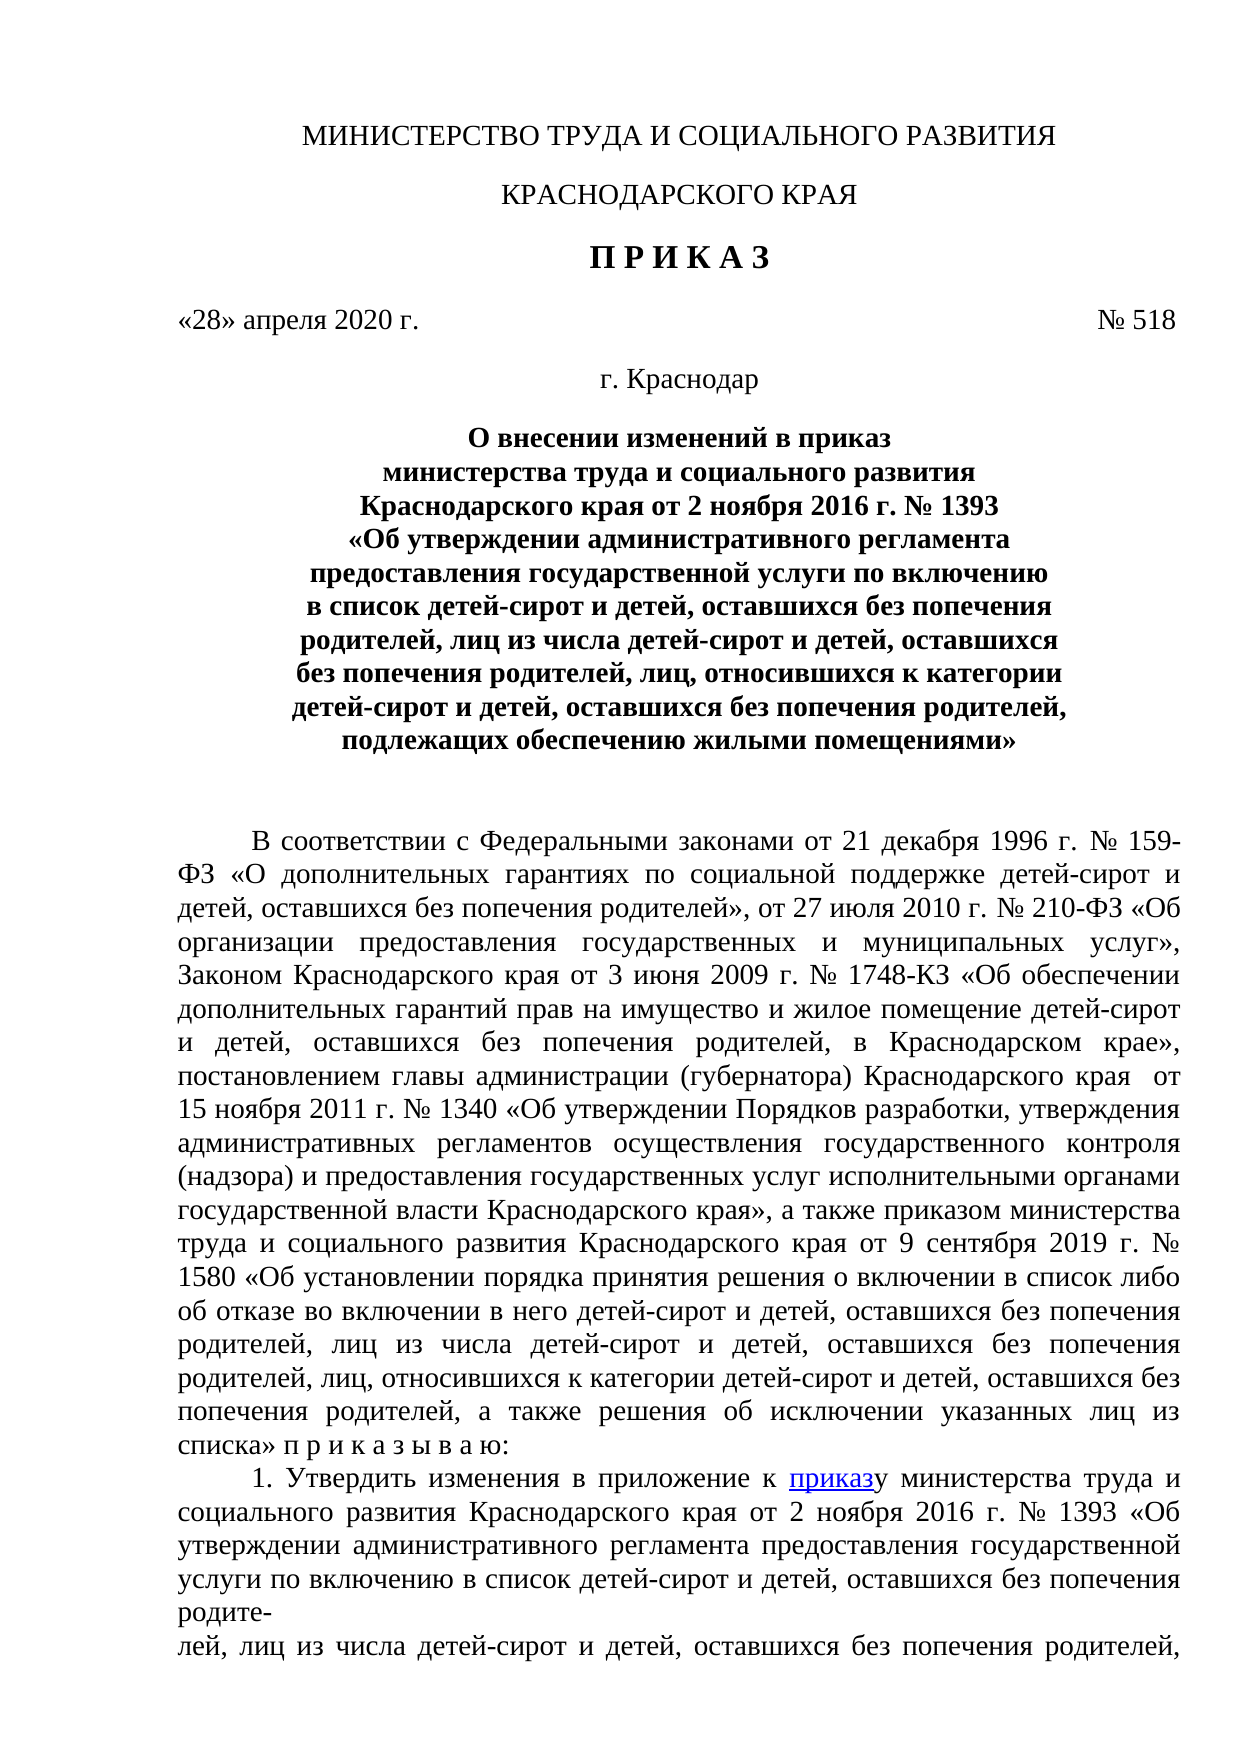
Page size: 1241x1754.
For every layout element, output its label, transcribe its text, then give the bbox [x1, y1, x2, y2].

text предоставления государственной услуги по включению [177, 555, 1181, 588]
text министерства труда и социального развития [177, 454, 1181, 488]
text г. Краснодар [177, 361, 1181, 395]
text детей-сирот и детей, оставшихся без попечения родителей, [177, 689, 1181, 722]
text «Об утверждении административного регламента [177, 521, 1181, 555]
text П Р И К А З [177, 237, 1181, 275]
text родителей, лиц из числа детей-сирот и детей, оставшихся [177, 622, 1181, 655]
text без попечения родителей, лиц, относившихся к категории [177, 655, 1181, 689]
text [177, 1628, 1181, 1662]
text в список детей-сирот и детей, оставшихся без попечения [177, 588, 1181, 622]
text Краснодарского края от 2 ноября 2016 г. № 1393 [177, 488, 1181, 521]
text В соответствии с Федеральными законами от 21 декабря 1996 г. № 159-ФЗ «О дополнительных гарантиях по социальной поддержке детей-сирот и детей, оставшихся без попечения родителей», от 27 июля 2010 г. № 210-ФЗ «Об организации предоставления государственных и муниципальных услуг», Законом Краснодарского края от 3 июня 2009 г. № 1748-КЗ «Об обеспечении дополнительных гарантий прав на имущество и жилое помещение детей-сирот и детей, оставшихся без попечения родителей, в Краснодарском крае», постановлением главы администрации (губернатора) Краснодарского края от 15 ноября 2011 г. № 1340 «Об утверждении Порядков разработки, утверждения административных регламентов осуществления государственного контроля (надзора) и предоставления государственных услуг исполнительными органами государственной власти Краснодарского края», а также приказом министерства труда и социального развития Краснодарского края от 9 сентября 2019 г. № 1580 «Об установлении порядка принятия решения о включении в список либо об отказе во включении в него детей-сирот и детей, оставшихся без попечения родителей, лиц из числа детей-сирот и детей, оставшихся без попечения родителей, лиц, относившихся к категории детей-сирот и детей, оставшихся без попечения родителей, а также решения об исключении указанных лиц из списка» п р и к а з ы в а ю: [177, 823, 1181, 1460]
text КРАСНОДАРСКОГО КРАЯ [177, 177, 1181, 211]
text подлежащих обеспечению жилыми помещениями» [177, 722, 1181, 756]
text «28» апреля 2020 г. № 518 [177, 302, 1181, 335]
text 1. Утвердить изменения в приложение к приказу министерства труда и социального развития Краснодарского края от 2 ноября 2016 г. № 1393 «Об утверждении административного регламента предоставления государственной услуги по включению в список детей-сирот и детей, оставшихся без попечения родите- [177, 1460, 1181, 1628]
text МИНИСТЕРСТВО ТРУДА И СОЦИАЛЬНОГО РАЗВИТИЯ [177, 118, 1181, 152]
text О внесении изменений в приказ [177, 421, 1181, 454]
